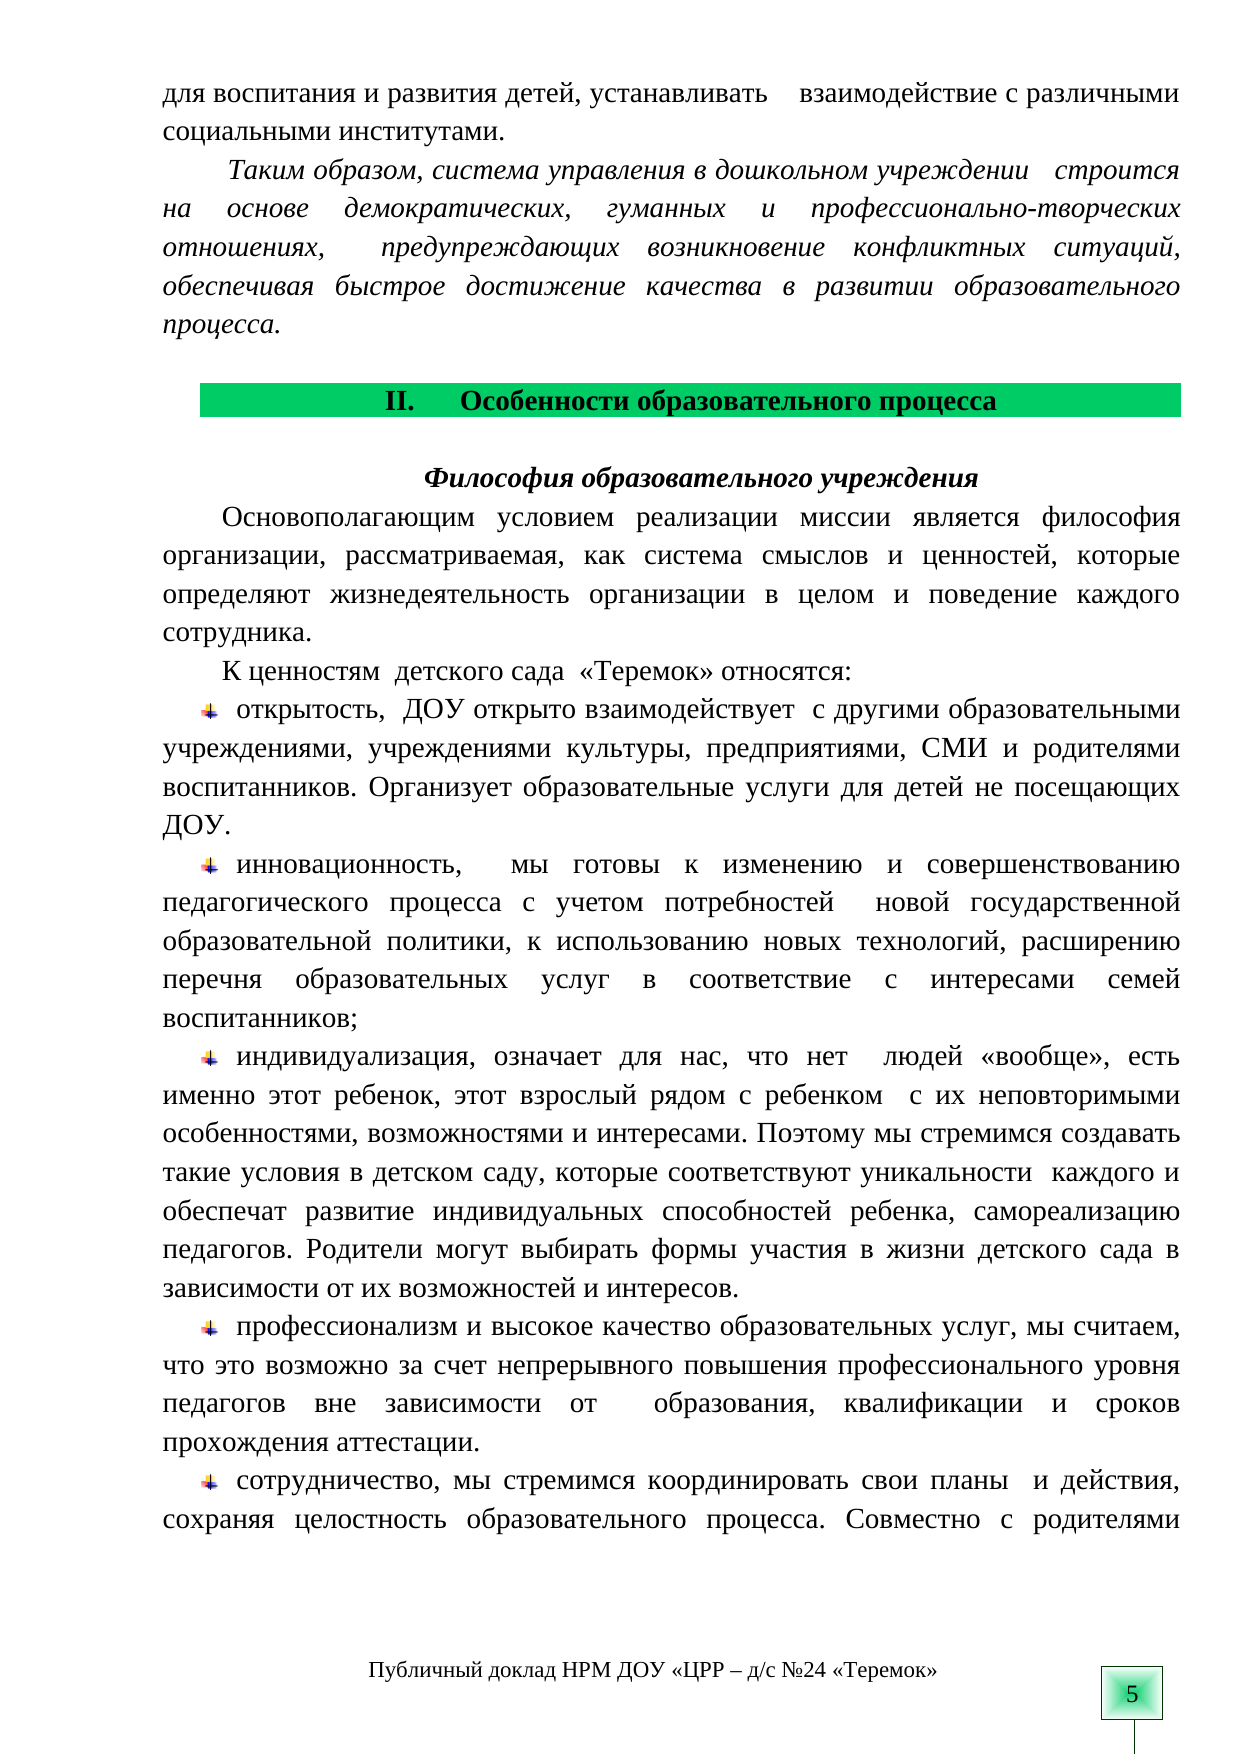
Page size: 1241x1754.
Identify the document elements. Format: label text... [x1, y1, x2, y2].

text Основополагающим условием реализации миссии является философия организации, рассматриваемая, как система смыслов и ценностей, которые определяют жизнедеятельность организации в целом и поведение каждого сотрудника. [162, 499, 1181, 648]
picture [201, 702, 218, 719]
list Особенности образовательного процесса [200, 383, 1181, 417]
picture [201, 1319, 218, 1336]
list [162, 1462, 1181, 1534]
text Философия образовательного учреждения [162, 460, 1181, 494]
text К ценностям детского сада «Теремок» относятся: [162, 653, 1181, 687]
list инновационность, мы готовы к изменению и совершенствованию педагогического процесса с учетом потребностей новой государственной образовательной политики, к использованию новых технологий, расширению перечня образовательных услуг в соответствие с интересами семей воспитанников; [162, 846, 1181, 1033]
list открытость, ДОУ открыто взаимодействует с другими образовательными учреждениями, учреждениями культуры, предприятиями, СМИ и родителями воспитанников. Организует образовательные услуги для детей не посещающих ДОУ. [162, 692, 1181, 841]
list индивидуализация, означает для нас, что нет людей «вообще», есть именно этот ребенок, этот взрослый рядом с ребенком с их неповторимыми особенностями, возможностями и интересами. Поэтому мы стремимся создавать такие условия в детском саду, которые соответствуют уникальности каждого и обеспечат развитие индивидуальных способностей ребенка, самореализацию педагогов. Родители могут выбирать формы участия в жизни детского сада в зависимости от их возможностей и интересов. [162, 1038, 1181, 1303]
picture [201, 856, 218, 874]
picture [201, 1049, 218, 1066]
list профессионализм и высокое качество образовательных услуг, мы считаем, что это возможно за счет непрерывного повышения профессионального уровня педагогов вне зависимости от образования, квалификации и сроков прохождения аттестации. [162, 1308, 1181, 1457]
picture [201, 1473, 218, 1490]
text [162, 75, 1181, 147]
text Таким образом, система управления в дошкольном учреждении строится на основе демократических, гуманных и профессионально-творческих отношениях, предупреждающих возникновение конфликтных ситуаций, обеспечивая быстрое достижение качества в развитии образовательного процесса. [162, 152, 1181, 340]
